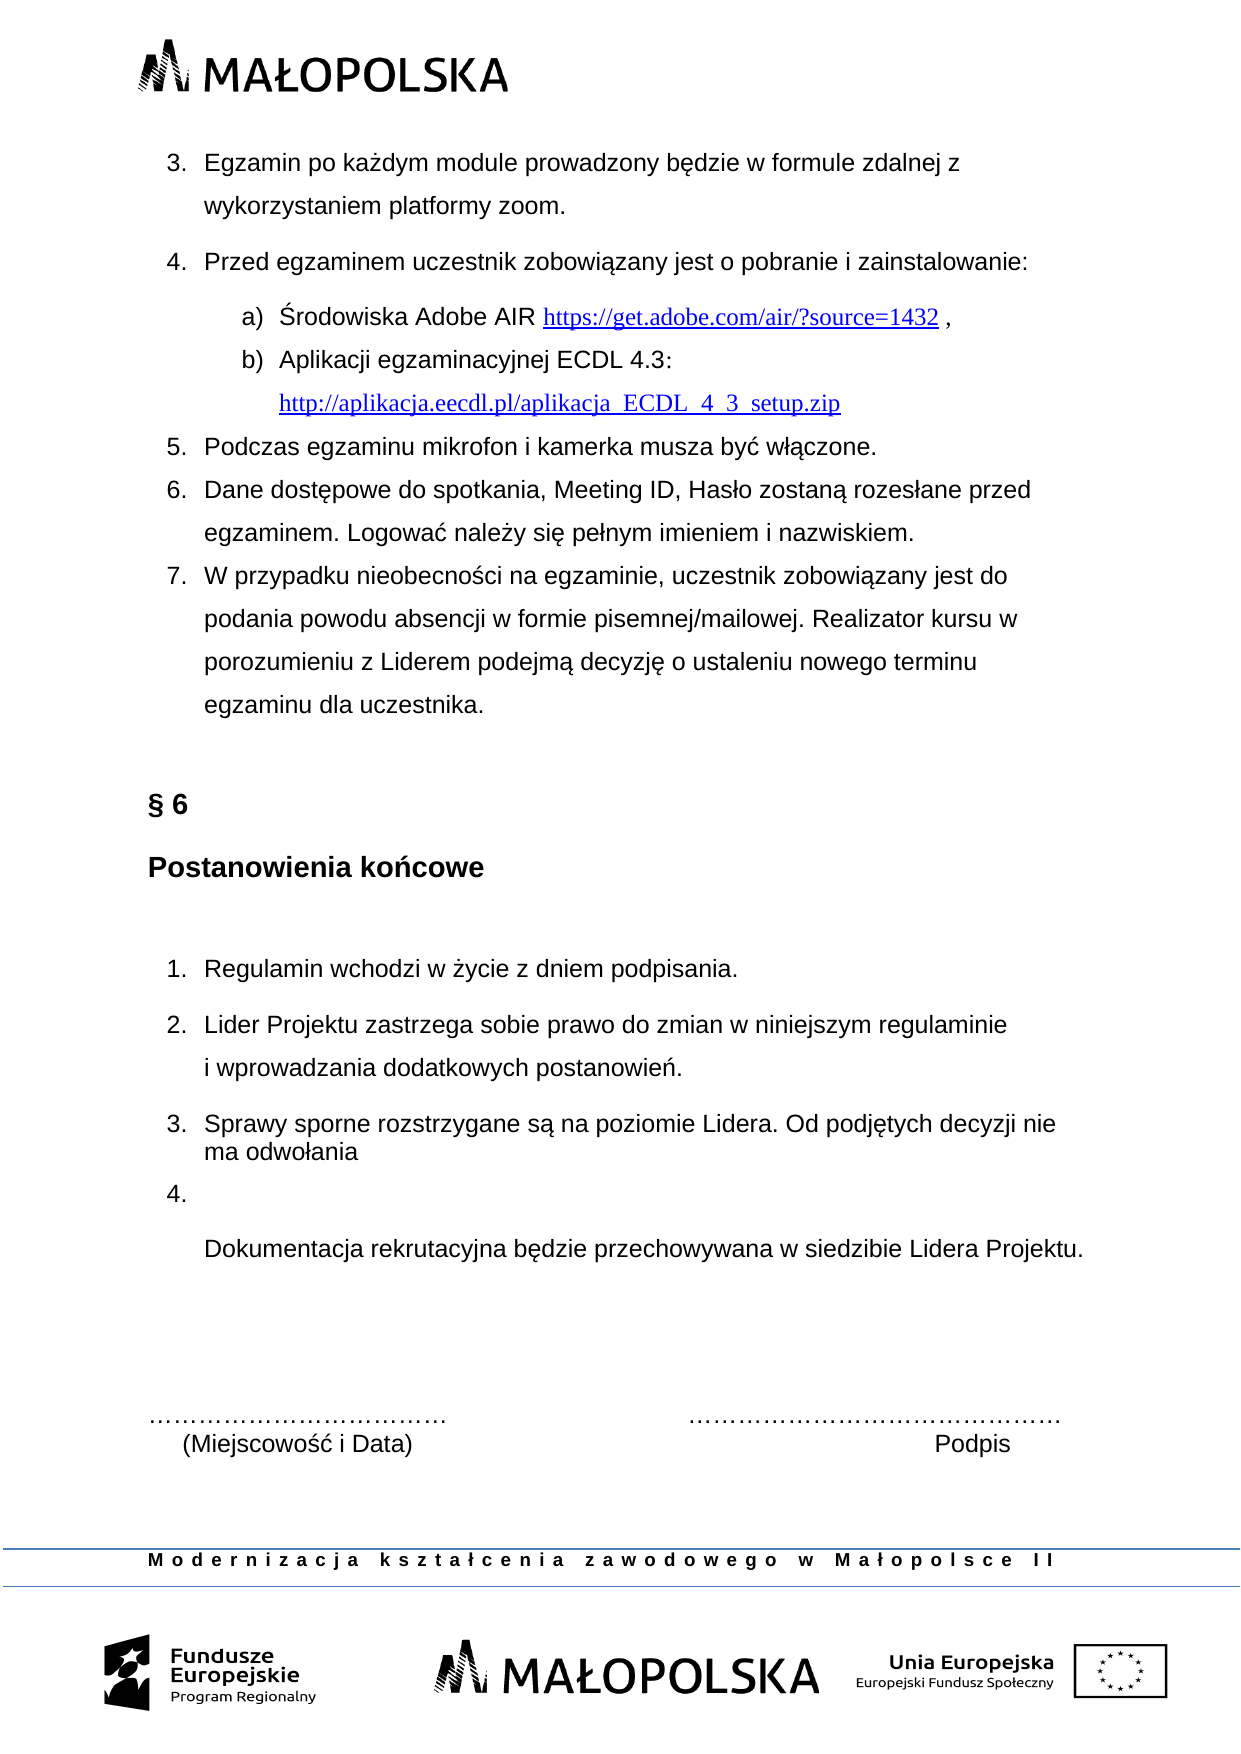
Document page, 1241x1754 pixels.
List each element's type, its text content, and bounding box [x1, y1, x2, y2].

list Egzamin po każdym module prowadzony będzie w formule zdalnej z wykorzystaniem platformy zoom. [166, 148, 1092, 219]
list Dane dostępowe do spotkania, Meeting ID, Hasło zostaną rozesłane przed egzaminem. Logować należy się pełnym imieniem i nazwiskiem. [166, 475, 1092, 547]
list Regulamin wchodzi w życie z dniem podpisania. [166, 954, 1092, 983]
subtitle § 6 [148, 787, 1092, 821]
list Sprawy sporne rozstrzygane są na poziomie Lidera. Od podjętych decyzji nie ma odwołania [166, 1108, 1092, 1166]
text ……………………………… ……………………………………… [148, 1400, 1092, 1429]
picture [836, 1626, 1188, 1716]
picture [431, 1638, 819, 1695]
list Przed egzaminem uczestnik zobowiązany jest o pobranie i zainstalowanie: [166, 246, 1092, 275]
picture [82, 1615, 338, 1730]
picture [136, 39, 508, 93]
list Lider Projektu zastrzega sobie prawo do zmian w niniejszym regulaminie i wprowadzania dodatkowych postanowień. [166, 1010, 1092, 1082]
list Podczas egzaminu mikrofon i kamerka musza być włączone. [166, 432, 1092, 460]
subtitle Postanowienia końcowe [148, 850, 1092, 884]
list Aplikacji egzaminacyjnej ECDL 4.3: http://aplikacja.eecdl.pl/aplikacja_ECDL_4_3_setup.zip [241, 345, 1092, 417]
list Środowiska Adobe AIR https://get.adobe.com/air/?source=1432 , [241, 302, 1092, 331]
list W przypadku nieobecności na egzaminie, uczestnik zobowiązany jest do podania powodu absencji w formie pisemnej/mailowej. Realizator kursu w porozumieniu z Liderem podejmą decyzję o ustaleniu nowego terminu egzaminu dla uczestnika. [166, 561, 1092, 719]
text (Miejscowość i Data) Podpis [148, 1429, 1092, 1457]
text Dokumentacja rekrutacyjna będzie przechowywana w siedzibie Lidera Projektu. [204, 1234, 1092, 1263]
